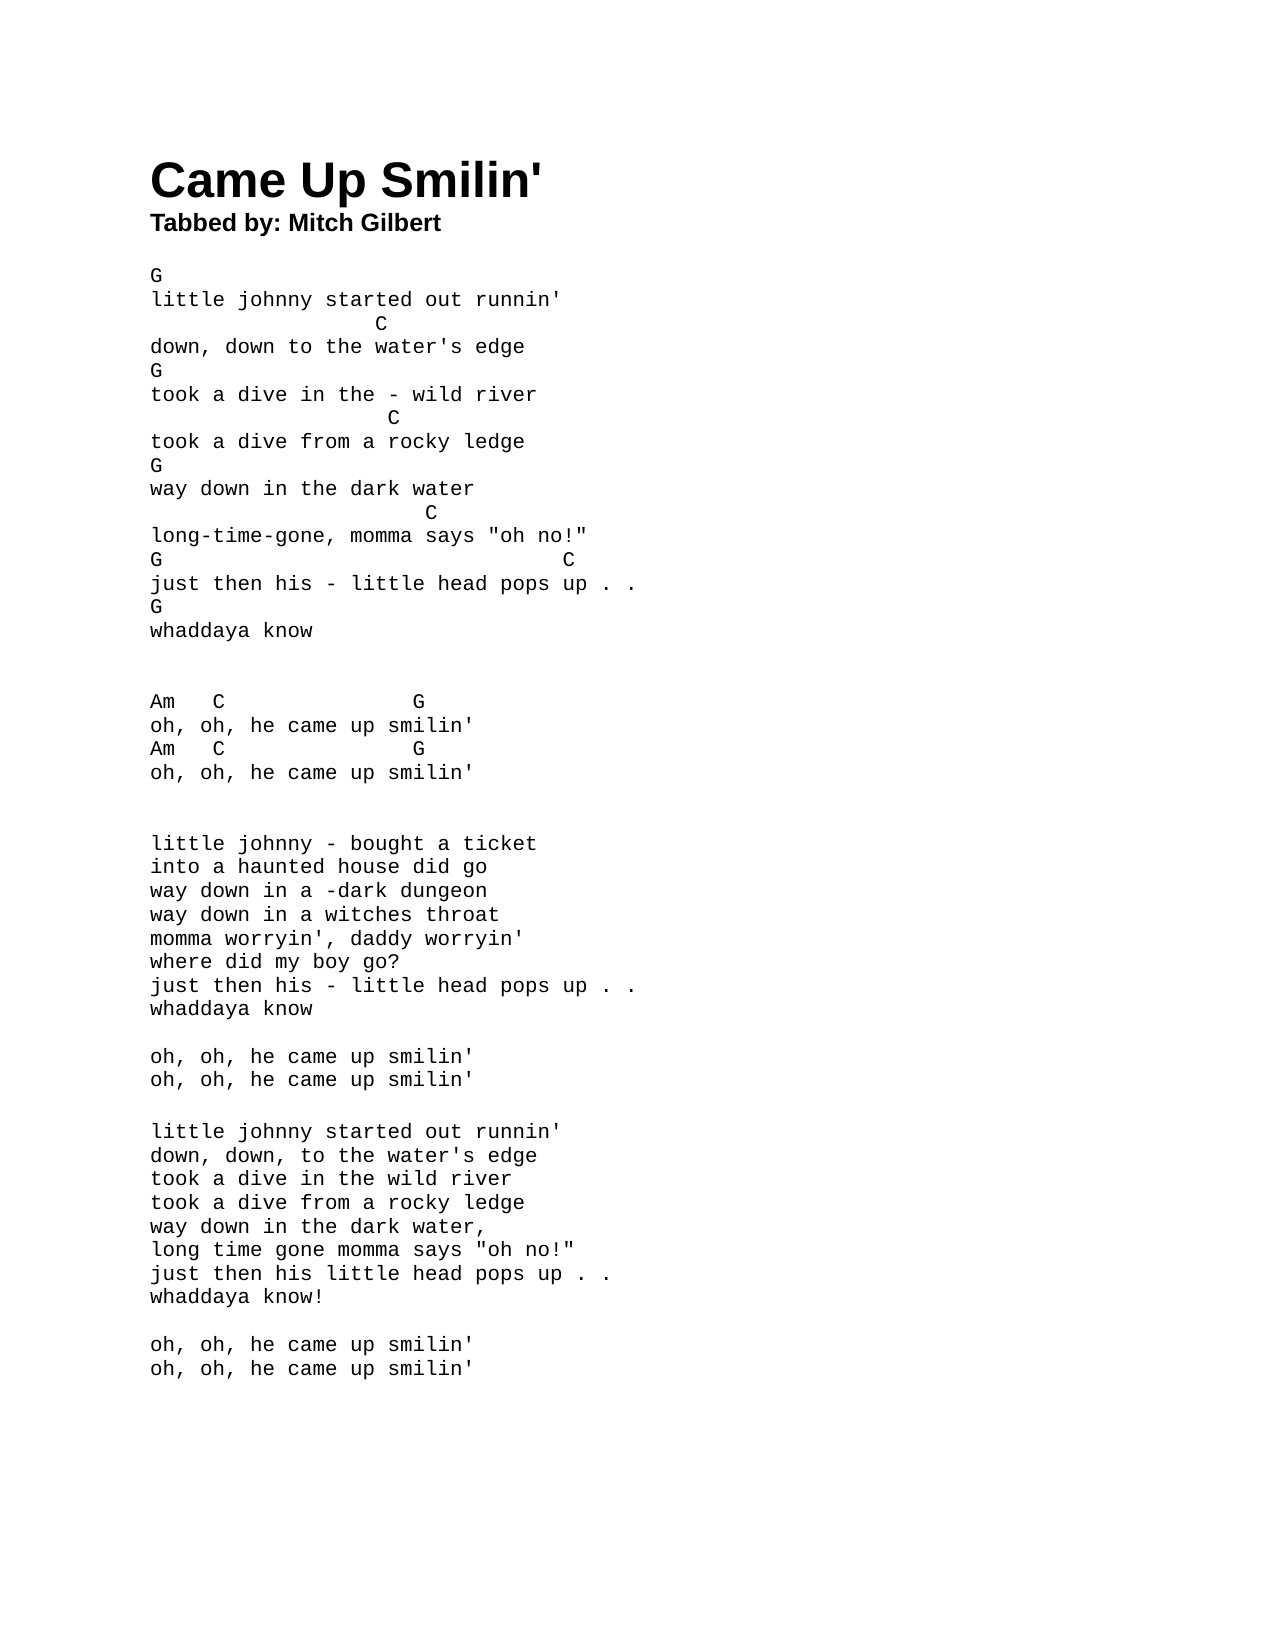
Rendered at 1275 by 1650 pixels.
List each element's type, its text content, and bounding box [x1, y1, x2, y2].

text way down in the dark water, [150, 1216, 1125, 1239]
text way down in a witches throat [150, 904, 1125, 927]
text way down in the dark water [150, 478, 1125, 502]
text Am C G [150, 738, 1125, 762]
text C [150, 313, 1125, 336]
text whaddaya know! [150, 1287, 1125, 1310]
text whaddaya know [150, 620, 1125, 644]
text whaddaya know [150, 998, 1125, 1022]
text oh, oh, he came up smilin' [150, 1069, 1125, 1093]
text long time gone momma says "oh no!" [150, 1239, 1125, 1263]
text little johnny - bought a ticket [150, 833, 1125, 857]
text momma worryin', daddy worryin' [150, 927, 1125, 951]
text G [150, 596, 1125, 620]
text long-time-gone, momma says "oh no!" [150, 526, 1125, 549]
text Am C G [150, 691, 1125, 715]
text G [150, 360, 1125, 384]
text little johnny started out runnin' [150, 1121, 1125, 1145]
text Came Up Smilin' Tabbed by: Mitch Gilbert [150, 150, 1125, 236]
text oh, oh, he came up smilin' [150, 1357, 1125, 1381]
text C [150, 407, 1125, 431]
text oh, oh, he came up smilin' [150, 715, 1125, 738]
text down, down to the water's edge [150, 336, 1125, 360]
text took a dive in the - wild river [150, 384, 1125, 407]
text down, down, to the water's edge [150, 1145, 1125, 1168]
text took a dive from a rocky ledge [150, 1192, 1125, 1216]
text into a haunted house did go [150, 857, 1125, 880]
text took a dive in the wild river [150, 1168, 1125, 1192]
text just then his - little head pops up . . [150, 573, 1125, 596]
text G [150, 454, 1125, 478]
text just then his little head pops up . . [150, 1263, 1125, 1287]
text G [150, 265, 1125, 289]
text where did my boy go? [150, 951, 1125, 975]
text oh, oh, he came up smilin' [150, 762, 1125, 786]
text oh, oh, he came up smilin' [150, 1334, 1125, 1357]
text took a dive from a rocky ledge [150, 431, 1125, 454]
text little johnny started out runnin' [150, 289, 1125, 313]
text G C [150, 549, 1125, 573]
text oh, oh, he came up smilin' [150, 1046, 1125, 1069]
text just then his - little head pops up . . [150, 975, 1125, 998]
text way down in a -dark dungeon [150, 880, 1125, 904]
text C [150, 502, 1125, 526]
